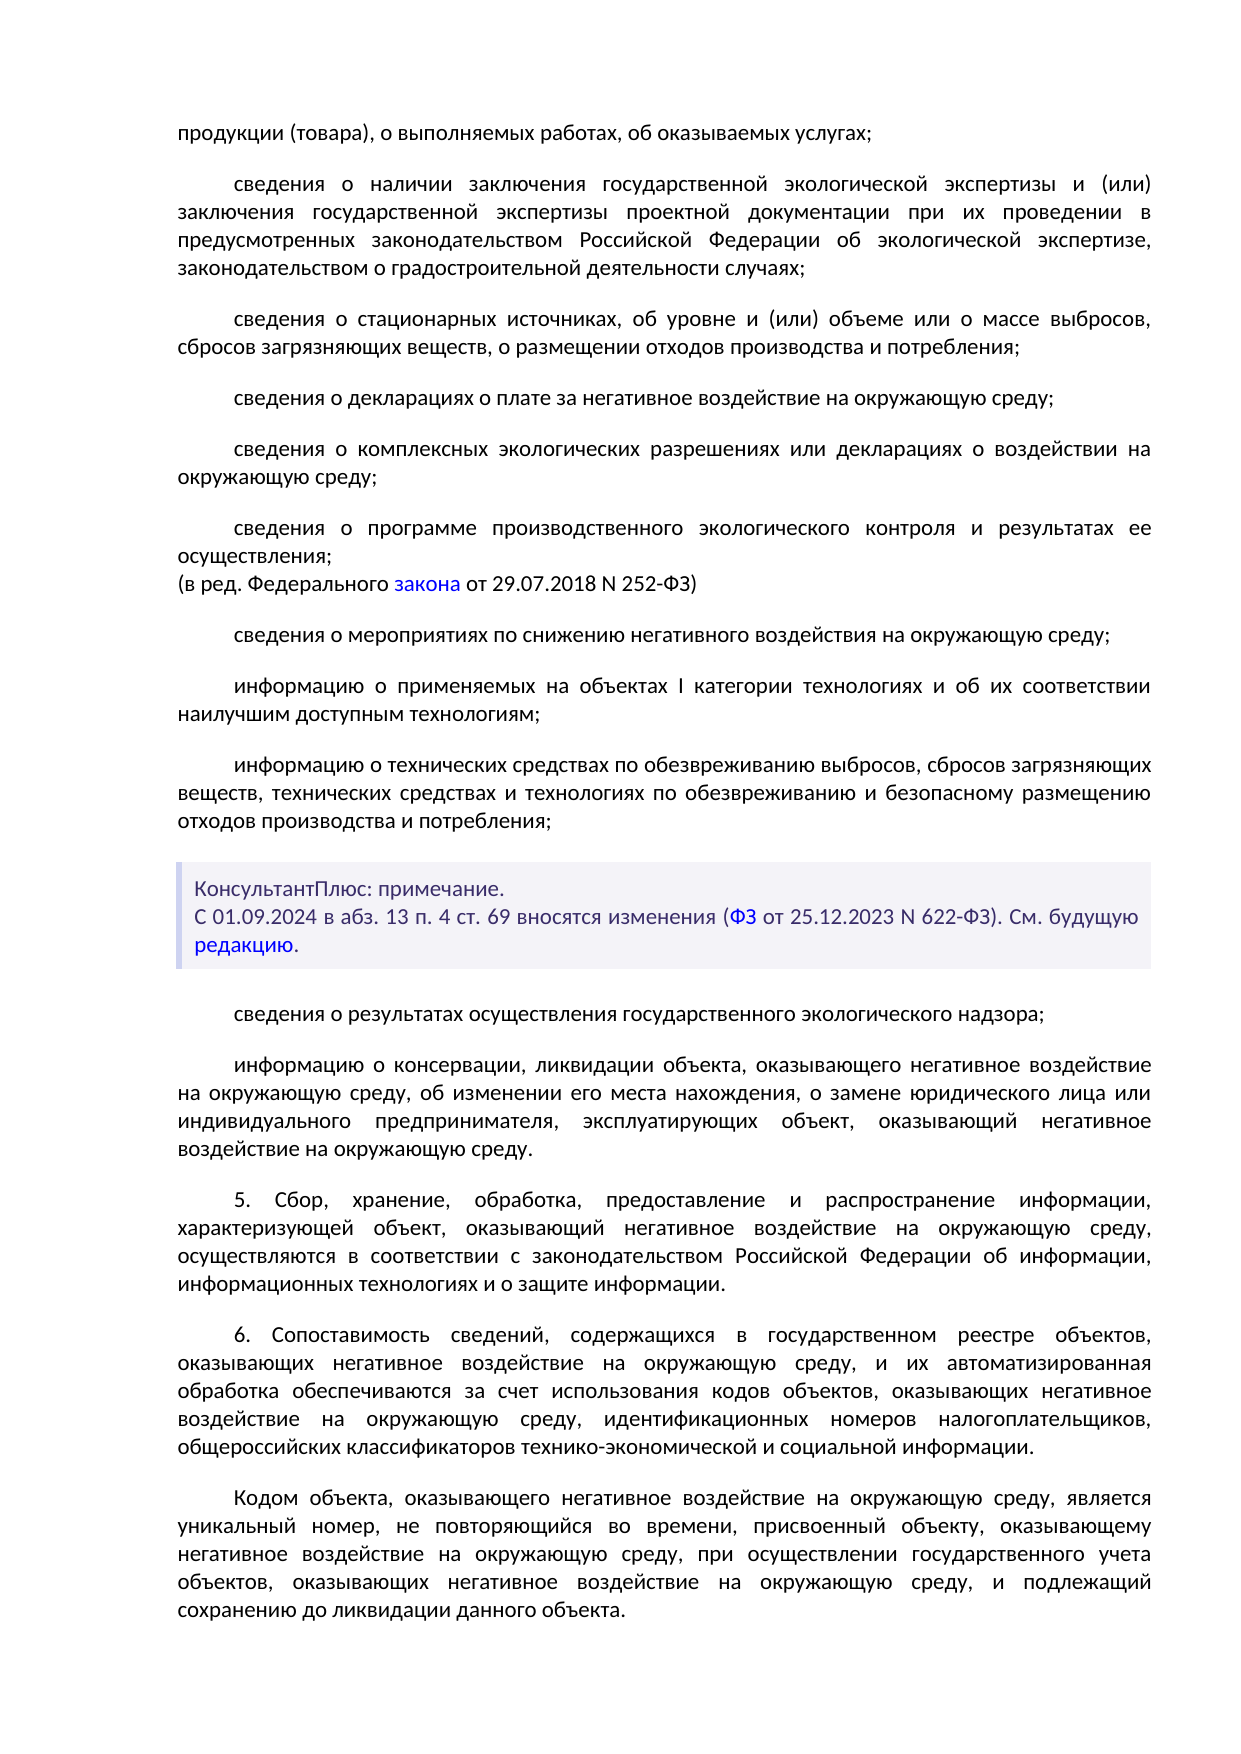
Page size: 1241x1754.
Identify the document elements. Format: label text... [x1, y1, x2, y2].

text сведения о декларациях о плате за негативное воздействие на окружающую среду; [177, 383, 1152, 411]
table_header КонсультантПлюс: примечание. С 01.09.2024 в абз. 13 п. 4 ст. 69 вносятся изменения (ФЗ от 25.12.2023 N 622-ФЗ). См. будущую редакцию. [194, 862, 1139, 969]
text информацию о применяемых на объектах I категории технологиях и об их соответствии наилучшим доступным технологиям; [177, 671, 1152, 727]
text сведения о стационарных источниках, об уровне и (или) объеме или о массе выбросов, сбросов загрязняющих веществ, о размещении отходов производства и потребления; [177, 304, 1152, 360]
text сведения о результатах осуществления государственного экологического надзора; [177, 999, 1152, 1027]
text (в ред. Федерального закона от 29.07.2018 N 252-ФЗ) [177, 569, 1152, 597]
text информацию о консервации, ликвидации объекта, оказывающего негативное воздействие на окружающую среду, об изменении его места нахождения, о замене юридического лица или индивидуального предпринимателя, эксплуатирующих объект, оказывающий негативное воздействие на окружающую среду. [177, 1050, 1152, 1162]
table_header [1139, 862, 1151, 969]
text сведения о программе производственного экологического контроля и результатах ее осуществления; [177, 513, 1152, 569]
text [177, 118, 1152, 146]
text 6. Сопоставимость сведений, содержащихся в государственном реестре объектов, оказывающих негативное воздействие на окружающую среду, и их автоматизированная обработка обеспечиваются за счет использования кодов объектов, оказывающих негативное воздействие на окружающую среду, идентификационных номеров налогоплательщиков, общероссийских классификаторов технико-экономической и социальной информации. [177, 1320, 1152, 1460]
text сведения о наличии заключения государственной экологической экспертизы и (или) заключения государственной экспертизы проектной документации при их проведении в предусмотренных законодательством Российской Федерации об экологической экспертизе, законодательством о градостроительной деятельности случаях; [177, 169, 1152, 281]
text Кодом объекта, оказывающего негативное воздействие на окружающую среду, является уникальный номер, не повторяющийся во времени, присвоенный объекту, оказывающему негативное воздействие на окружающую среду, при осуществлении государственного учета объектов, оказывающих негативное воздействие на окружающую среду, и подлежащий сохранению до ликвидации данного объекта. [177, 1483, 1152, 1623]
table_header [182, 862, 194, 969]
text информацию о технических средствах по обезвреживанию выбросов, сбросов загрязняющих веществ, технических средствах и технологиях по обезвреживанию и безопасному размещению отходов производства и потребления; [177, 750, 1152, 834]
table_header [176, 862, 182, 969]
text 5. Сбор, хранение, обработка, предоставление и распространение информации, характеризующей объект, оказывающий негативное воздействие на окружающую среду, осуществляются в соответствии с законодательством Российской Федерации об информации, информационных технологиях и о защите информации. [177, 1185, 1152, 1297]
text сведения о комплексных экологических разрешениях или декларациях о воздействии на окружающую среду; [177, 434, 1152, 490]
text сведения о мероприятиях по снижению негативного воздействия на окружающую среду; [177, 620, 1152, 648]
